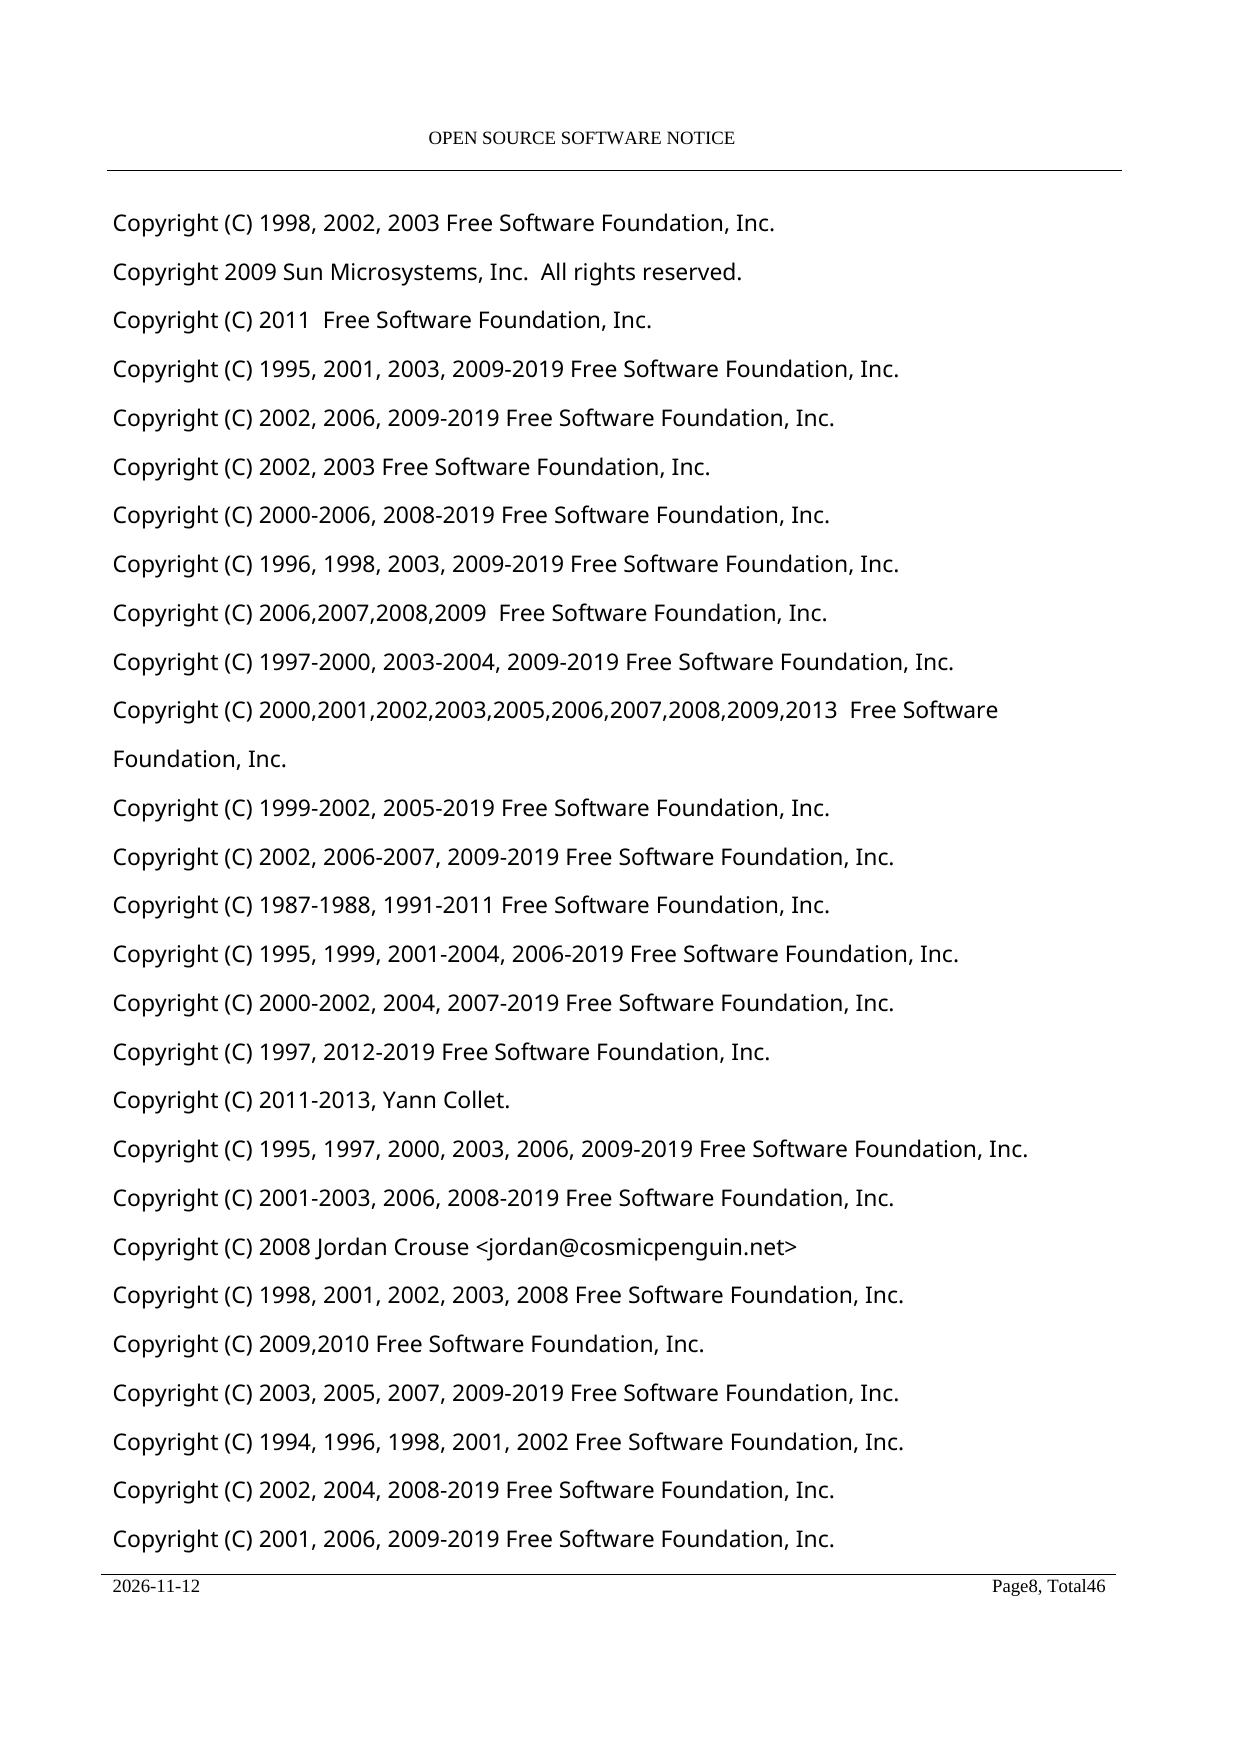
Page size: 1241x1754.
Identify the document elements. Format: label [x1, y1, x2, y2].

text [112, 206, 1128, 1555]
